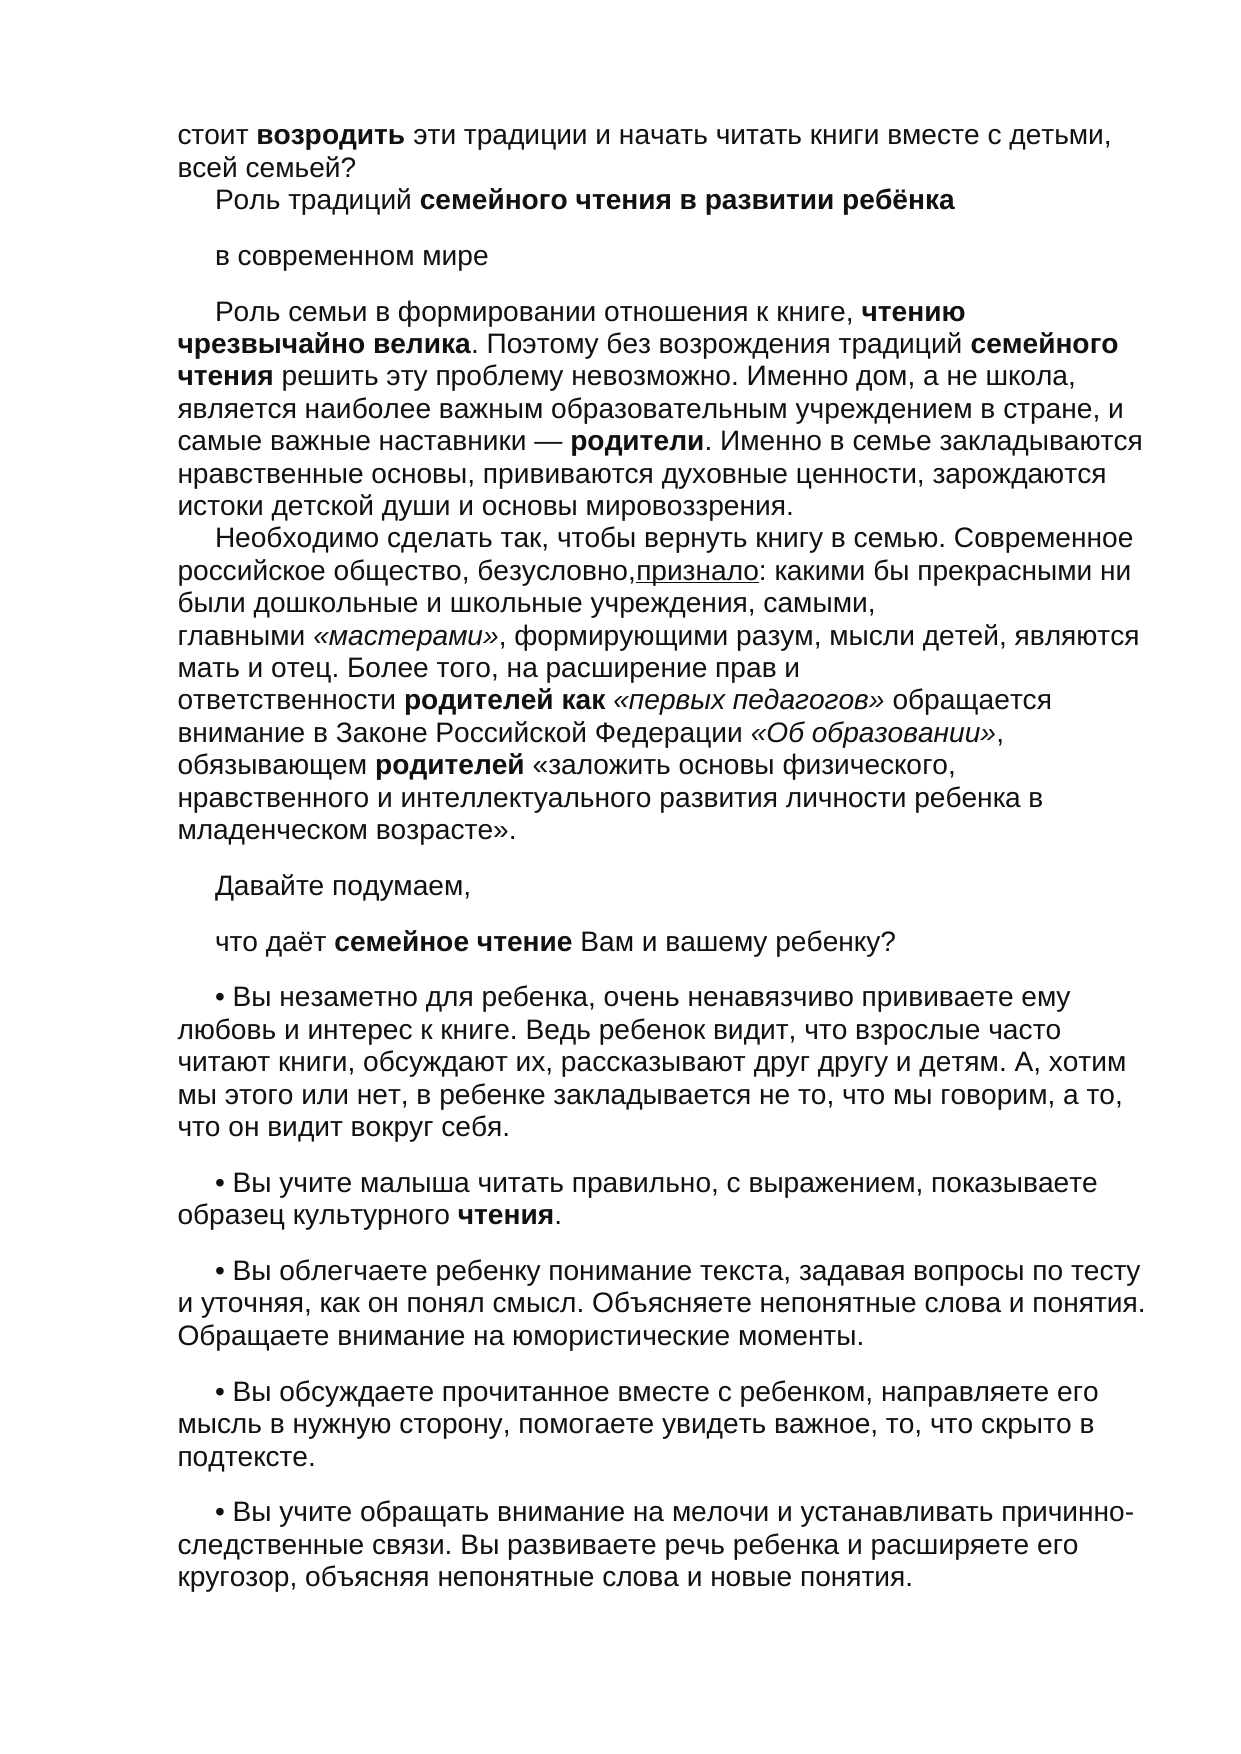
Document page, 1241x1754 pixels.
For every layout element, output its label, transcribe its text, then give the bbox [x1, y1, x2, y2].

text • Вы обсуждаете прочитанное вместе с ребенком, направляете его мысль в нужную сторону, помогаете увидеть важное, то, что скрыто в подтексте. [177, 1375, 1152, 1472]
text что даёт семейное чтение Вам и вашему ребенку? [177, 924, 1152, 957]
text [177, 118, 1152, 183]
text Необходимо сделать так, чтобы вернуть книгу в семью. Современное российское общество, безусловно,признало: какими бы прекрасными ни были дошкольные и школьные учреждения, самыми, главными «мастерами», формирующими разум, мысли детей, являются мать и отец. Более того, на расширение прав и ответственности родителей как «первых педагогов» обращается внимание в Законе Российской Федерации «Об образовании», обязывающем родителей «заложить основы физического, нравственного и интеллектуального развития личности ребенка в младенческом возрасте». [177, 521, 1152, 845]
text в современном мире [177, 239, 1152, 271]
text Роль семьи в формировании отношения к книге, чтению чрезвычайно велика. Поэтому без возрождения традиций семейного чтения решить эту проблему невозможно. Именно дом, а не школа, является наиболее важным образовательным учреждением в стране, и самые важные наставники — родители. Именно в семье закладываются нравственные основы, прививаются духовные ценности, зарождаются истоки детской души и основы мировоззрения. [177, 294, 1152, 521]
text • Вы учите малыша читать правильно, с выражением, показываете образец культурного чтения. [177, 1166, 1152, 1231]
text Роль традиций семейного чтения в развитии ребёнка [177, 183, 1152, 215]
text • Вы облегчаете ребенку понимание текста, задавая вопросы по тесту и уточняя, как он понял смысл. Объясняете непонятные слова и понятия. Обращаете внимание на юмористические моменты. [177, 1254, 1152, 1351]
text • Вы незаметно для ребенка, очень ненавязчиво прививаете ему любовь и интерес к книге. Ведь ребенок видит, что взрослые часто читают книги, обсуждают их, рассказывают друг другу и детям. А, хотим мы этого или нет, в ребенке закладывается не то, что мы говорим, а то, что он видит вокруг себя. [177, 980, 1152, 1142]
text • Вы учите обращать внимание на мелочи и устанавливать причинно-следственные связи. Вы развиваете речь ребенка и расширяете его кругозор, объясняя непонятные слова и новые понятия. [177, 1495, 1152, 1592]
text Давайте подумаем, [177, 869, 1152, 901]
